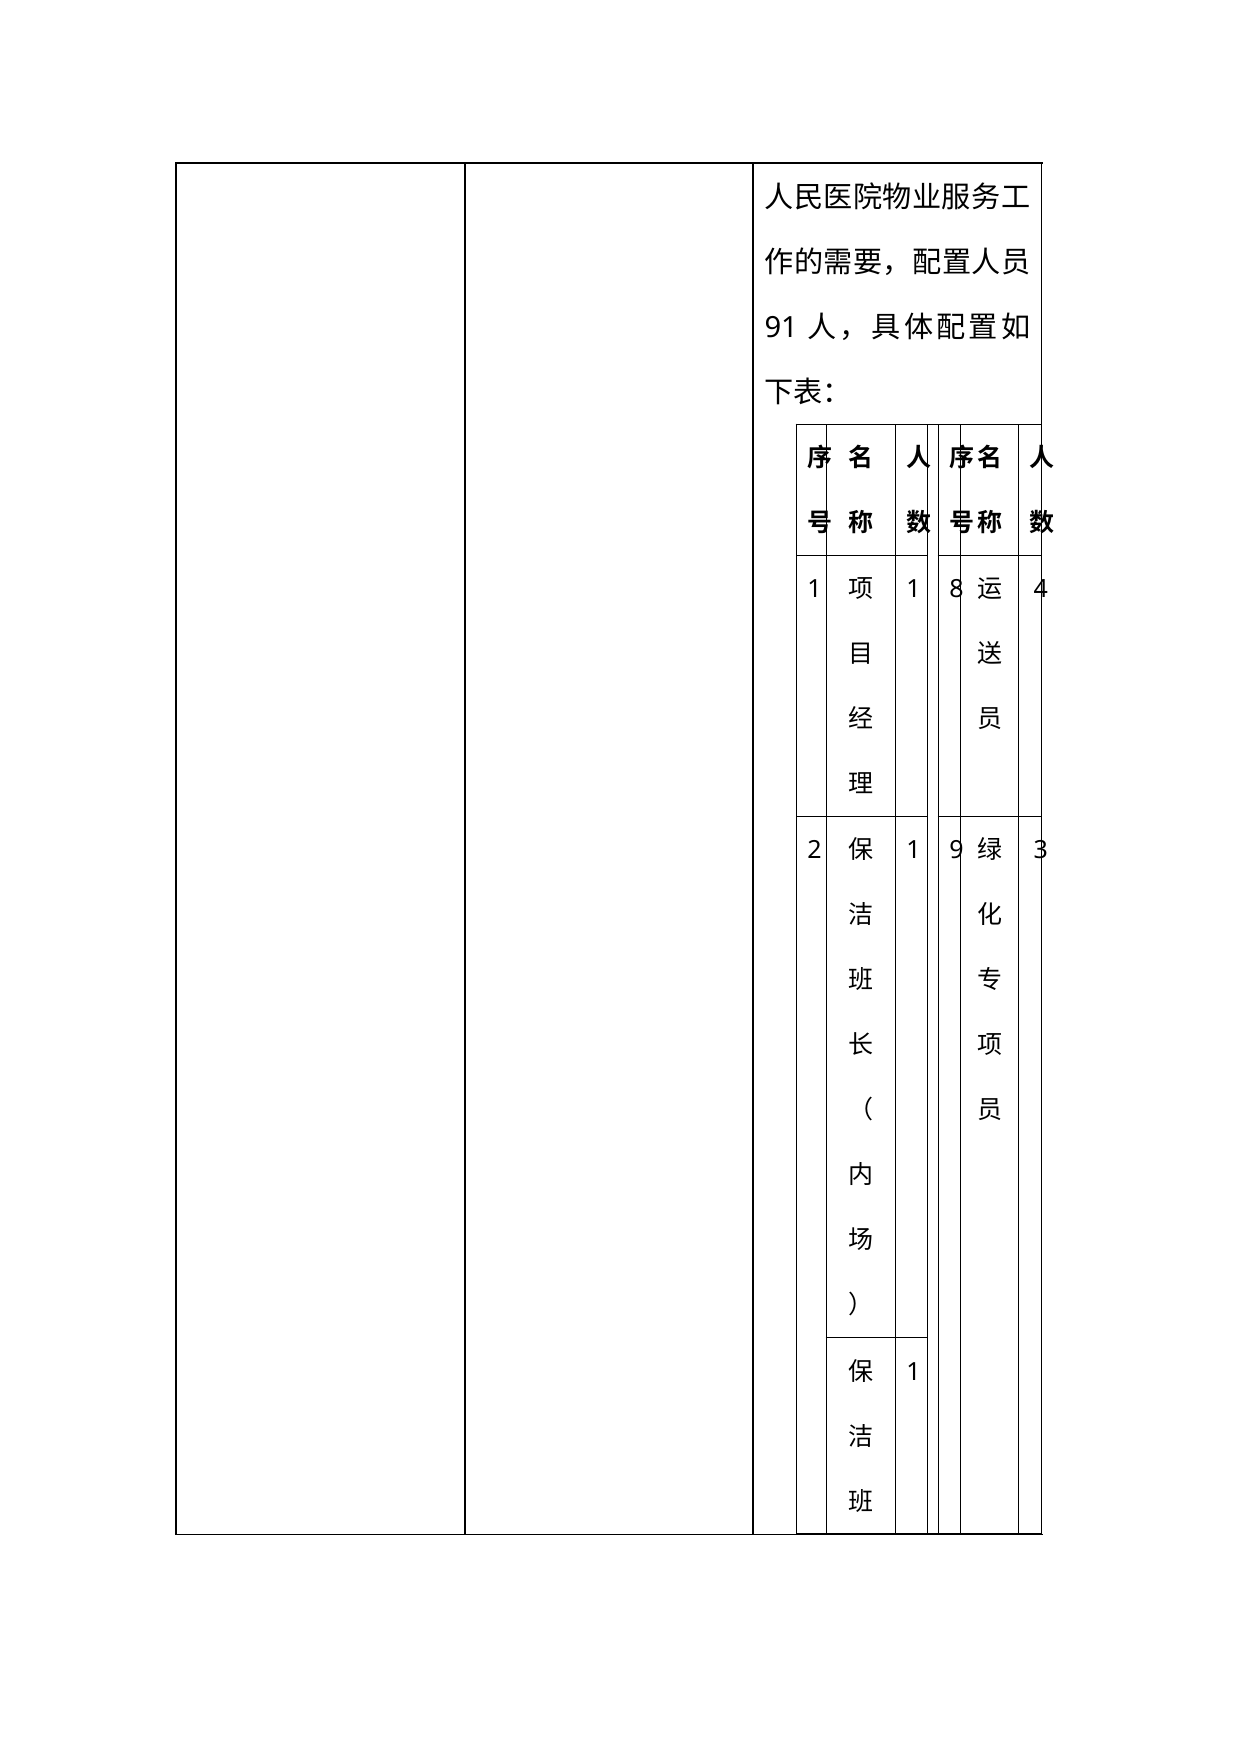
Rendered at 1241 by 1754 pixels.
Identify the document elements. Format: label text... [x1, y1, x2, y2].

table_cell ★ [466, 164, 752, 1534]
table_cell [754, 164, 1041, 1534]
table_cell 2 [177, 164, 464, 1534]
